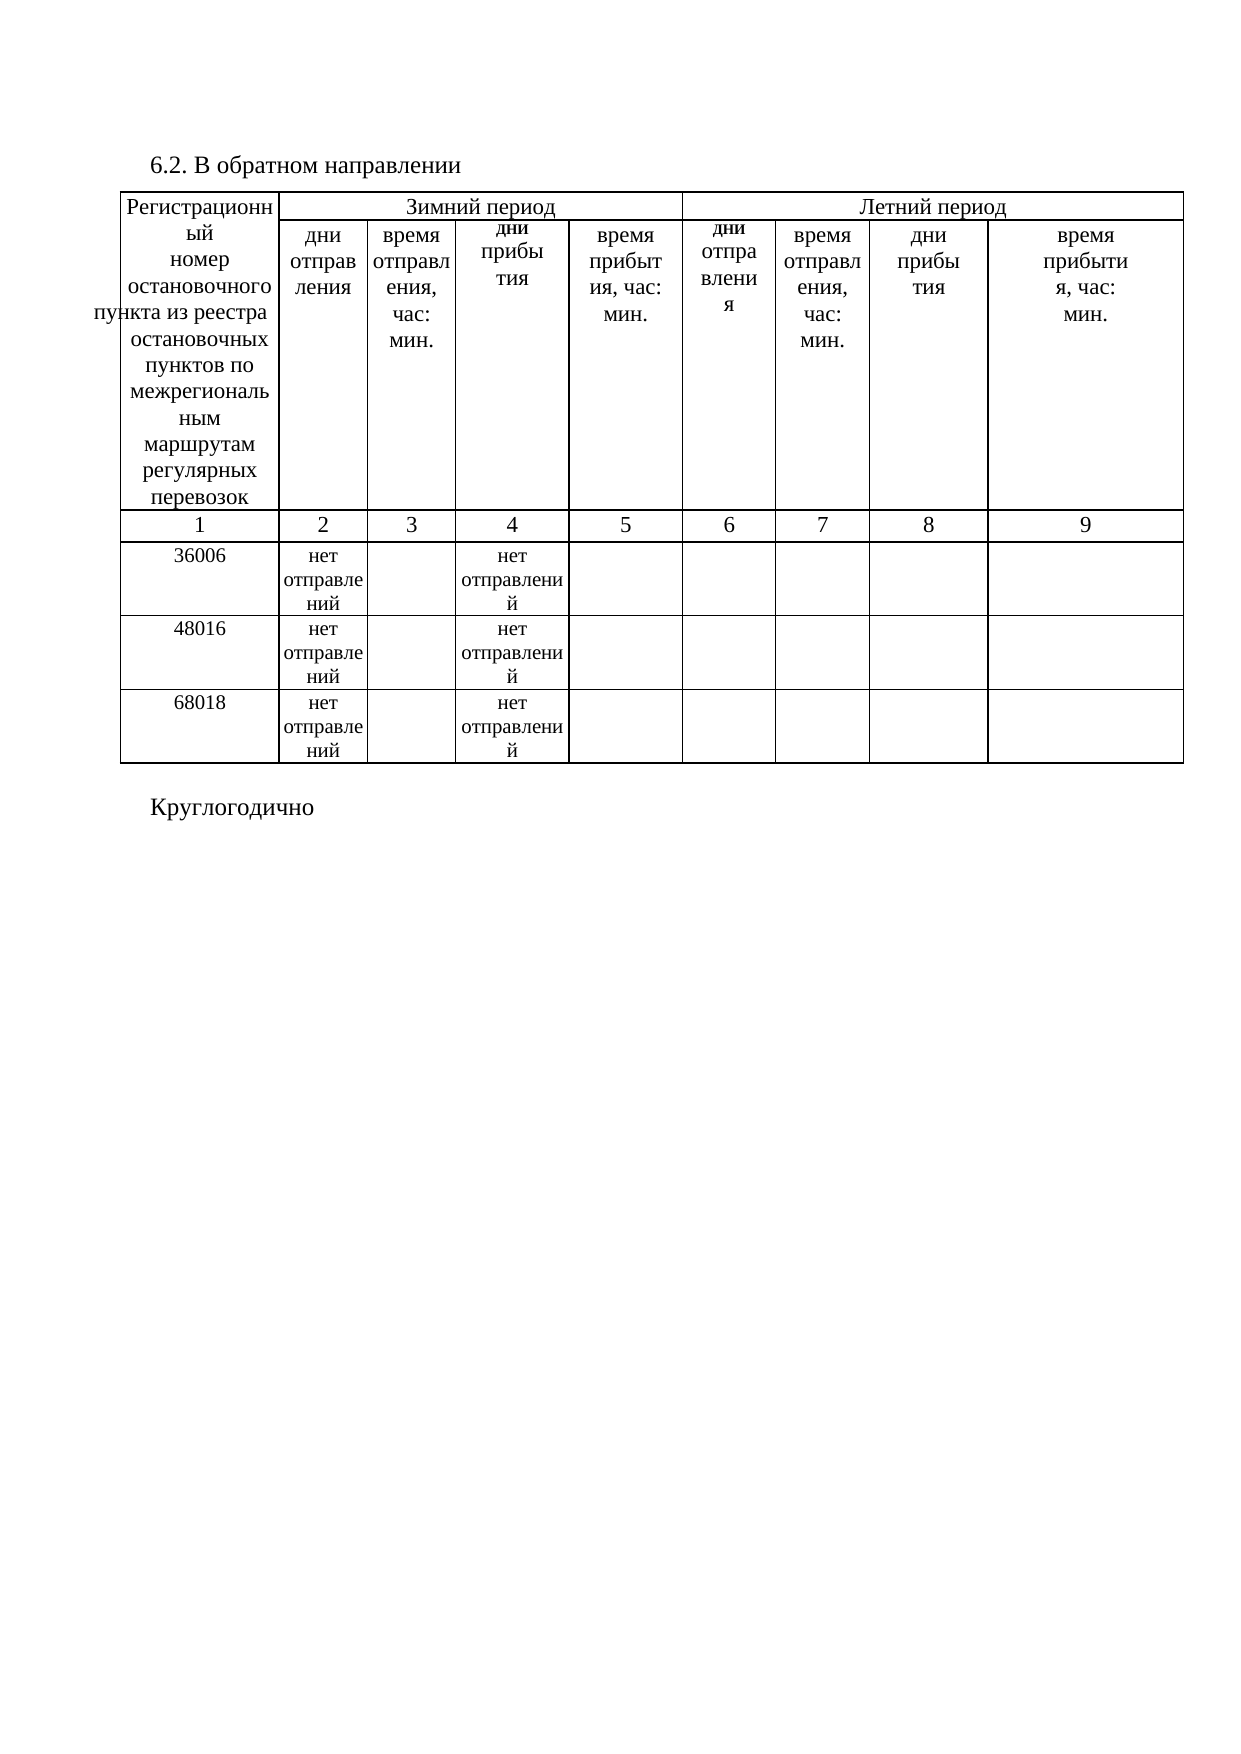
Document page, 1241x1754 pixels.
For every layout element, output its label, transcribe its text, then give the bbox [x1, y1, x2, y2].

table_header Летний период [683, 193, 1183, 219]
table_cell 4 [456, 511, 568, 541]
table_cell время отправл ения, час: мин. [776, 221, 869, 509]
table_header Зимний период [280, 193, 682, 219]
table_cell [870, 690, 987, 762]
table_cell [570, 543, 682, 615]
table_cell 48016 [121, 616, 278, 688]
table_cell нет отправлений [280, 543, 367, 615]
table_cell [870, 543, 987, 615]
table_cell 68018 [121, 690, 278, 762]
table_cell [368, 616, 455, 688]
table_cell [368, 543, 455, 615]
table_cell нет отправлений [280, 690, 367, 762]
table_cell [870, 616, 987, 688]
table_cell ДНИ отпра влени я [683, 221, 775, 509]
table_cell [570, 690, 682, 762]
table_cell [776, 616, 869, 688]
table_cell [776, 543, 869, 615]
table_cell 2 [280, 511, 367, 541]
table_cell 9 [989, 511, 1183, 541]
table_cell дни отправ ления [280, 221, 367, 509]
table_cell [989, 543, 1183, 615]
table_cell нет отправлений [280, 616, 367, 688]
table_cell 3 [368, 511, 455, 541]
table_cell 8 [870, 511, 987, 541]
table_cell нет отправлений [456, 690, 568, 762]
text Круглогодично [150, 792, 1090, 821]
table_cell нет отправлений [456, 616, 568, 688]
text 6.2. В обратном направлении [150, 150, 1090, 179]
table_cell время отправл ения, час: мин. [368, 221, 455, 509]
table_cell 36006 [121, 543, 278, 615]
table_header Регистрационный номер остановочного пункта из реестра остановочных пунктов по межрегиональным маршрутам регулярных перевозок [121, 193, 278, 509]
table_cell [683, 616, 775, 688]
table_cell 7 [776, 511, 869, 541]
table_cell 5 [570, 511, 682, 541]
table_cell нет отправлений [456, 543, 568, 615]
table_cell время прибыт ия, час: мин. [570, 221, 682, 509]
table_cell дни прибы тия [870, 221, 987, 509]
table_cell 1 [121, 511, 278, 541]
table_cell время прибыти я, час: мин. [989, 221, 1183, 509]
table_cell [989, 690, 1183, 762]
table_cell ДНИ прибы тия [456, 221, 568, 509]
table_cell [368, 690, 455, 762]
table_cell 6 [683, 511, 775, 541]
table_cell [776, 690, 869, 762]
table_cell [683, 690, 775, 762]
table_cell [683, 543, 775, 615]
table_cell [570, 616, 682, 688]
table_cell [989, 616, 1183, 688]
